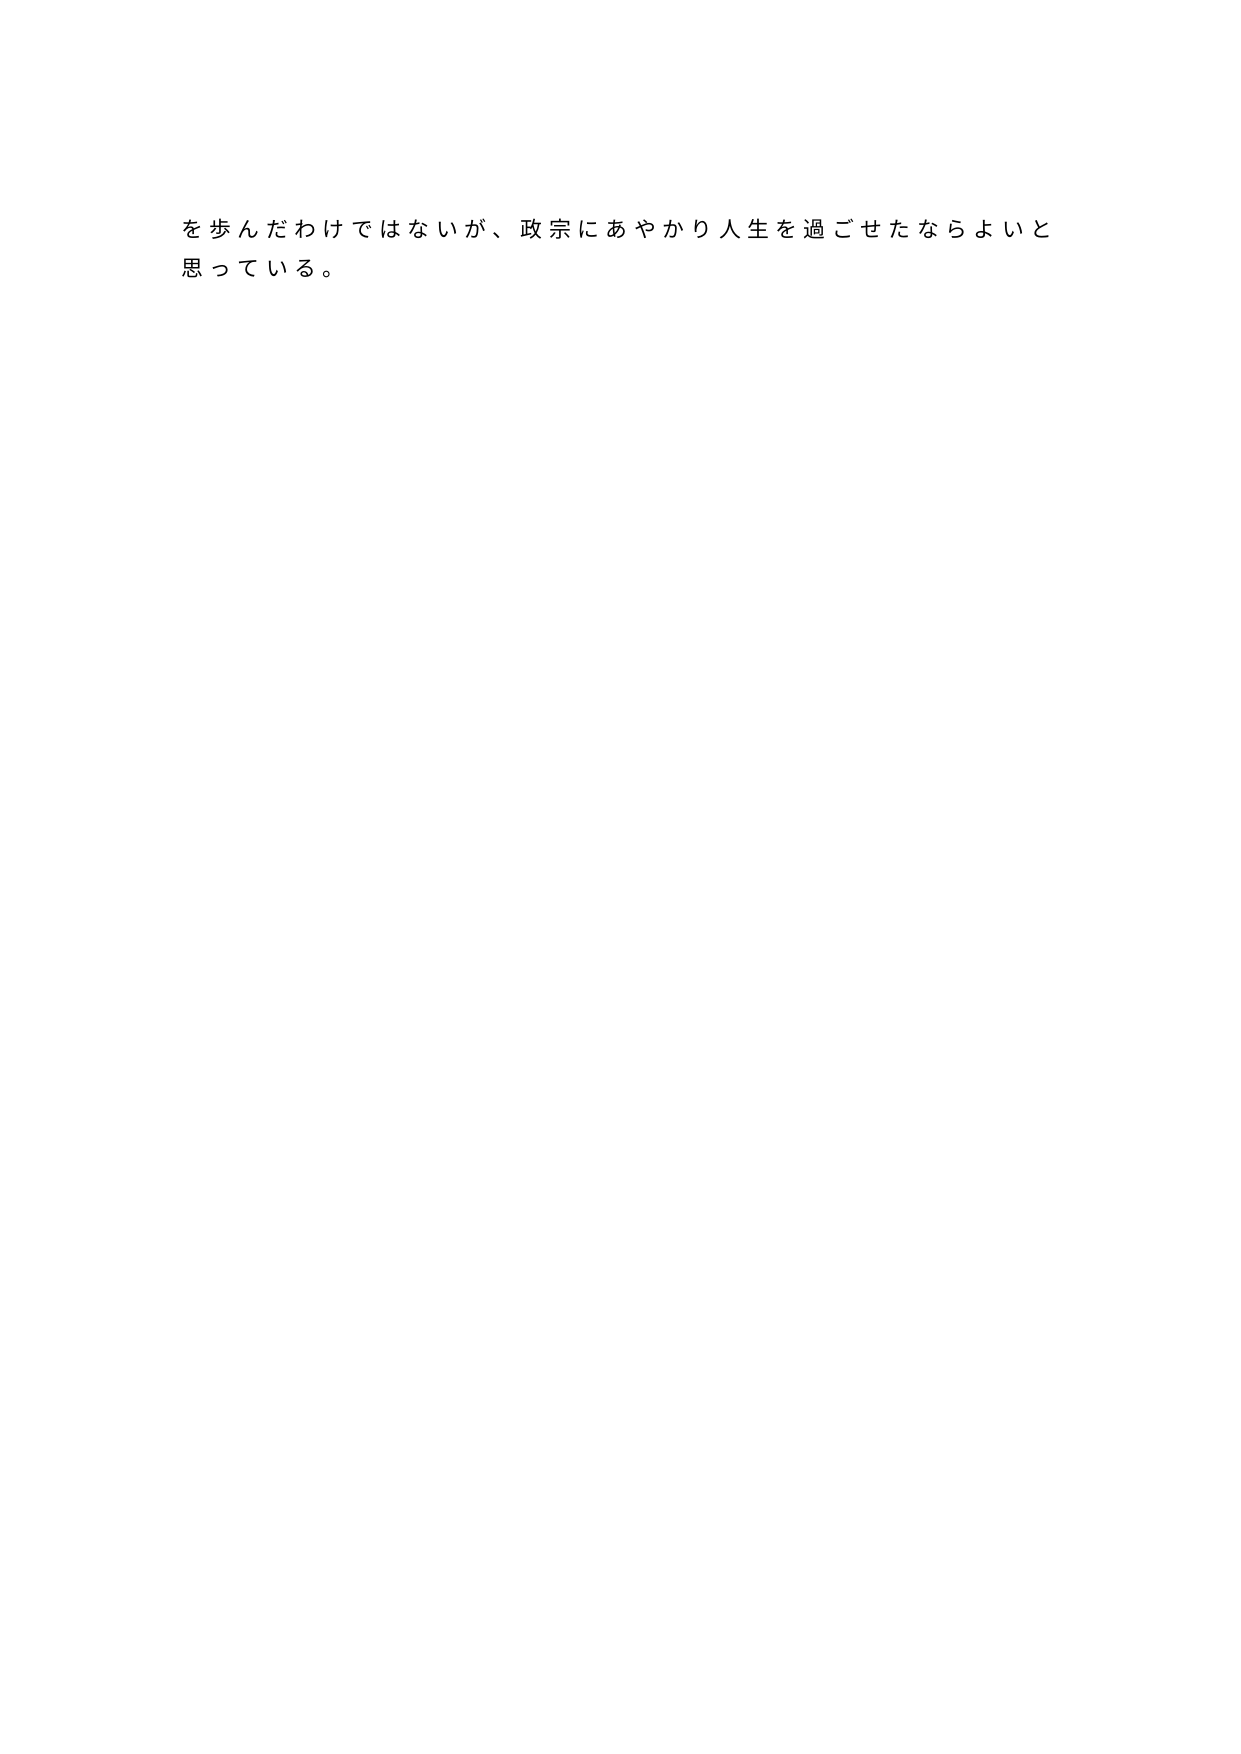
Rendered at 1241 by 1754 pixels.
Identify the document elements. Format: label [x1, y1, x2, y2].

text [181, 208, 1059, 286]
